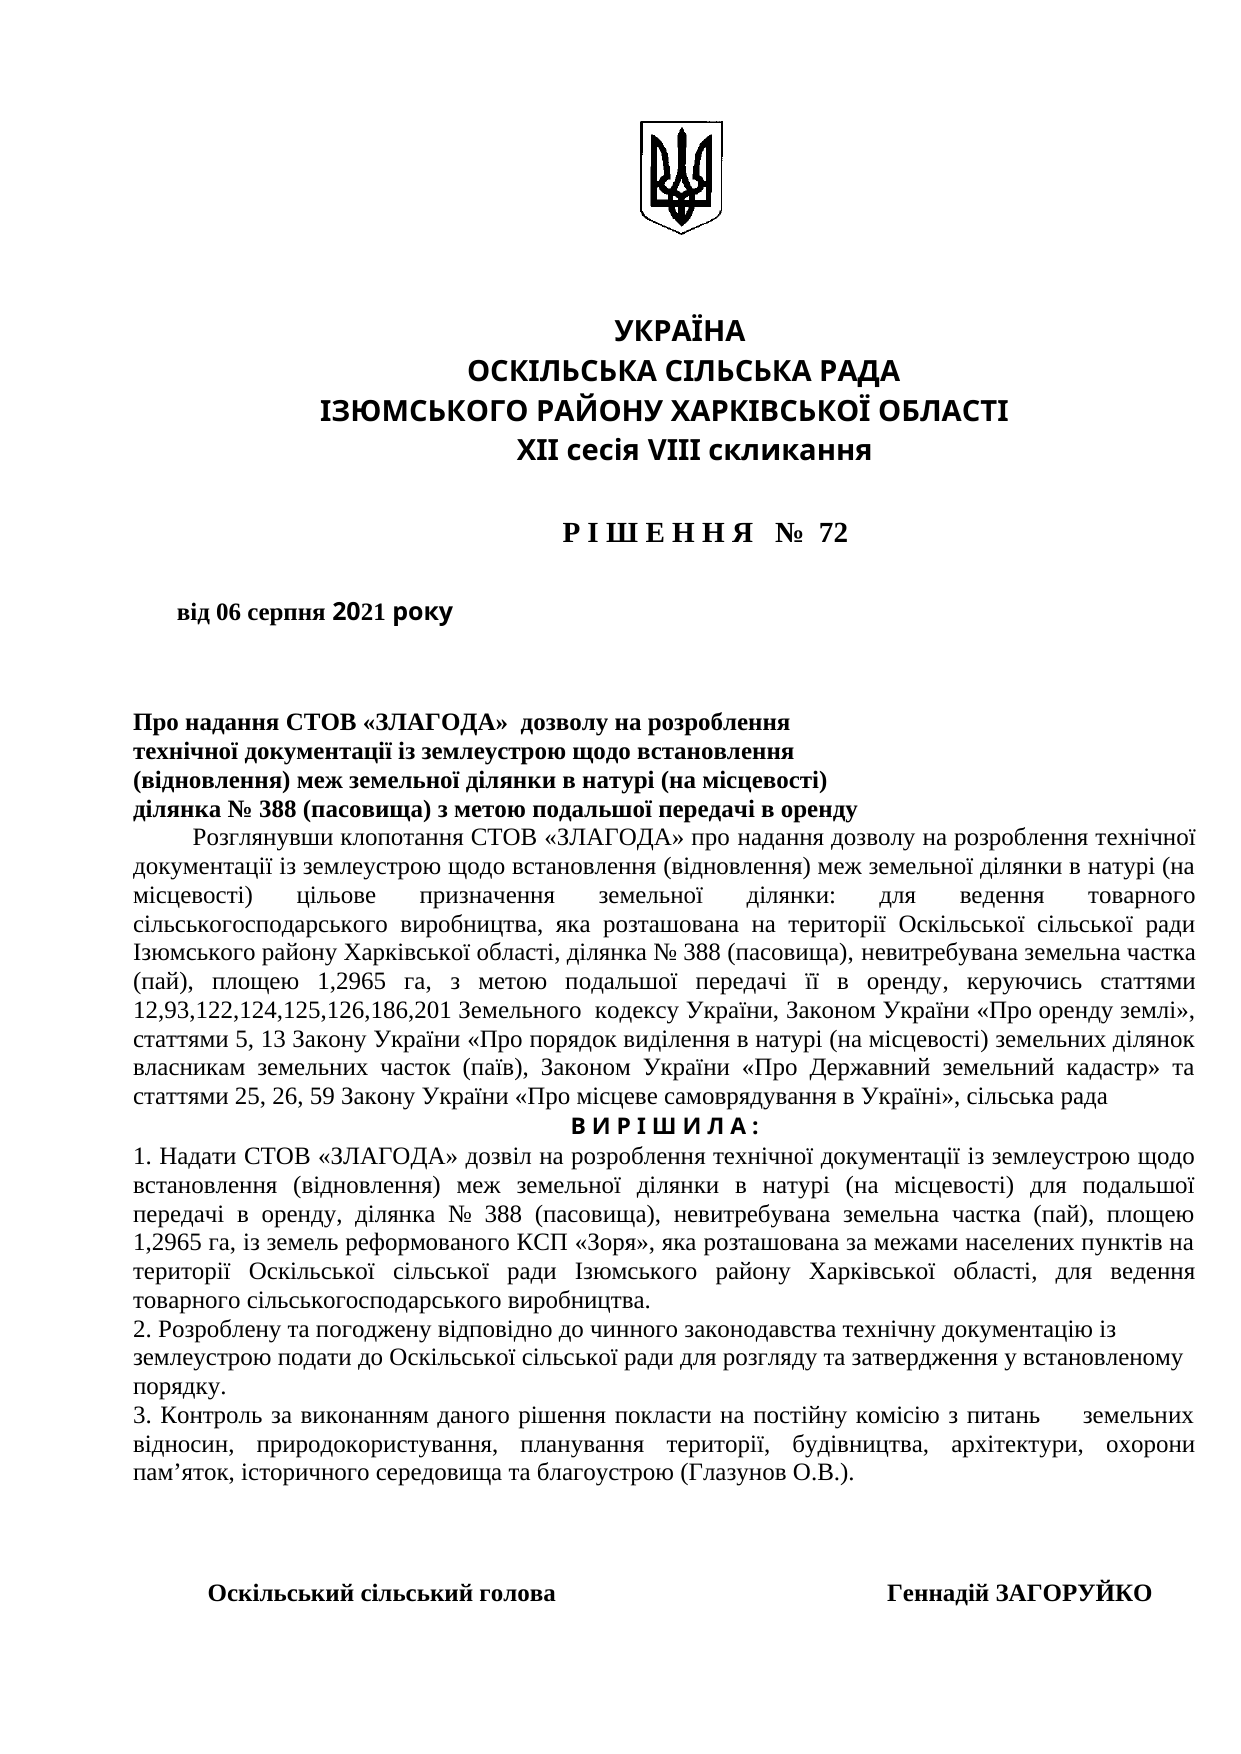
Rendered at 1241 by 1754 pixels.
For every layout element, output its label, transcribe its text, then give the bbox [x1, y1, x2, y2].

text В И Р І Ш И Л А : [133, 1110, 1196, 1141]
text від 06 серпня 2021 року [133, 594, 1196, 628]
text ОСКІЛЬСЬКА СІЛЬСЬКА РАДА [133, 350, 1196, 390]
text (відновлення) меж земельної ділянки в натурі (на місцевості) [133, 765, 1196, 794]
table_header [144, 118, 1163, 310]
text 2. Розроблену та погоджену відповідно до чинного законодавства технічну документацію із землеустрою подати до Оскільської сільської ради для розгляду та затвердження у встановленому порядку. [133, 1314, 1196, 1400]
text ділянка № 388 (пасовища) з метою подальшої передачі в оренду [133, 794, 1196, 822]
text Про надання СТОВ «ЗЛАГОДА» дозволу на розроблення [133, 707, 1196, 736]
text Оскільський сільський голова Геннадій ЗАГОРУЙКО [133, 1578, 1196, 1607]
text ХІІ сесія VІІІ скликання [133, 429, 1196, 469]
text Р І Ш Е Н Н Я № 72 [183, 515, 1196, 548]
text 3. Контроль за виконанням даного рішення покласти на постійну комісію з питань земельних відносин, природокористування, планування території, будівництва, архітектури, охорони пам’яток, історичного середовища та благоустрою (Глазунов О.В.). [133, 1400, 1196, 1486]
text 1. Надати СТОВ «ЗЛАГОДА» дозвіл на розроблення технічної документації із землеустрою щодо встановлення (відновлення) меж земельної ділянки в натурі (на місцевості) для подальшої передачі в оренду, ділянка № 388 (пасовища), невитребувана земельна частка (пай), площею 1,2965 га, із земель реформованого КСП «Зоря», яка розташована за межами населених пунктів на території Оскільської сільської ради Ізюмського району Харківської області, для ведення товарного сільськогосподарського виробництва. [133, 1141, 1196, 1314]
text ІЗЮМСЬКОГО РАЙОНУ ХАРКІВСЬКОЇ ОБЛАСТІ [133, 390, 1196, 429]
text Розглянувши клопотання СТОВ «ЗЛАГОДА» про надання дозволу на розроблення технічної документації із землеустрою щодо встановлення (відновлення) меж земельної ділянки в натурі (на місцевості) цільове призначення земельної ділянки: для ведення товарного сільськогосподарського виробництва, яка розташована на території Оскільської сільської ради Ізюмського району Харківської області, ділянка № 388 (пасовища), невитребувана земельна частка (пай), площею 1,2965 га, з метою подальшої передачі її в оренду, керуючись статтями 12,93,122,124,125,126,186,201 Земельного кодексу України, Законом України «Про оренду землі», статтями 5, 13 Закону України «Про порядок виділення в натурі (на місцевості) земельних ділянок власникам земельних часток (паїв), Законом України «Про Державний земельний кадастр» та статтями 25, 26, 59 Закону України «Про місцеве самоврядування в Україні», сільська рада [133, 822, 1196, 1110]
text технічної документації із землеустрою щодо встановлення [133, 736, 1196, 765]
text УКРАЇНА [133, 310, 1196, 350]
